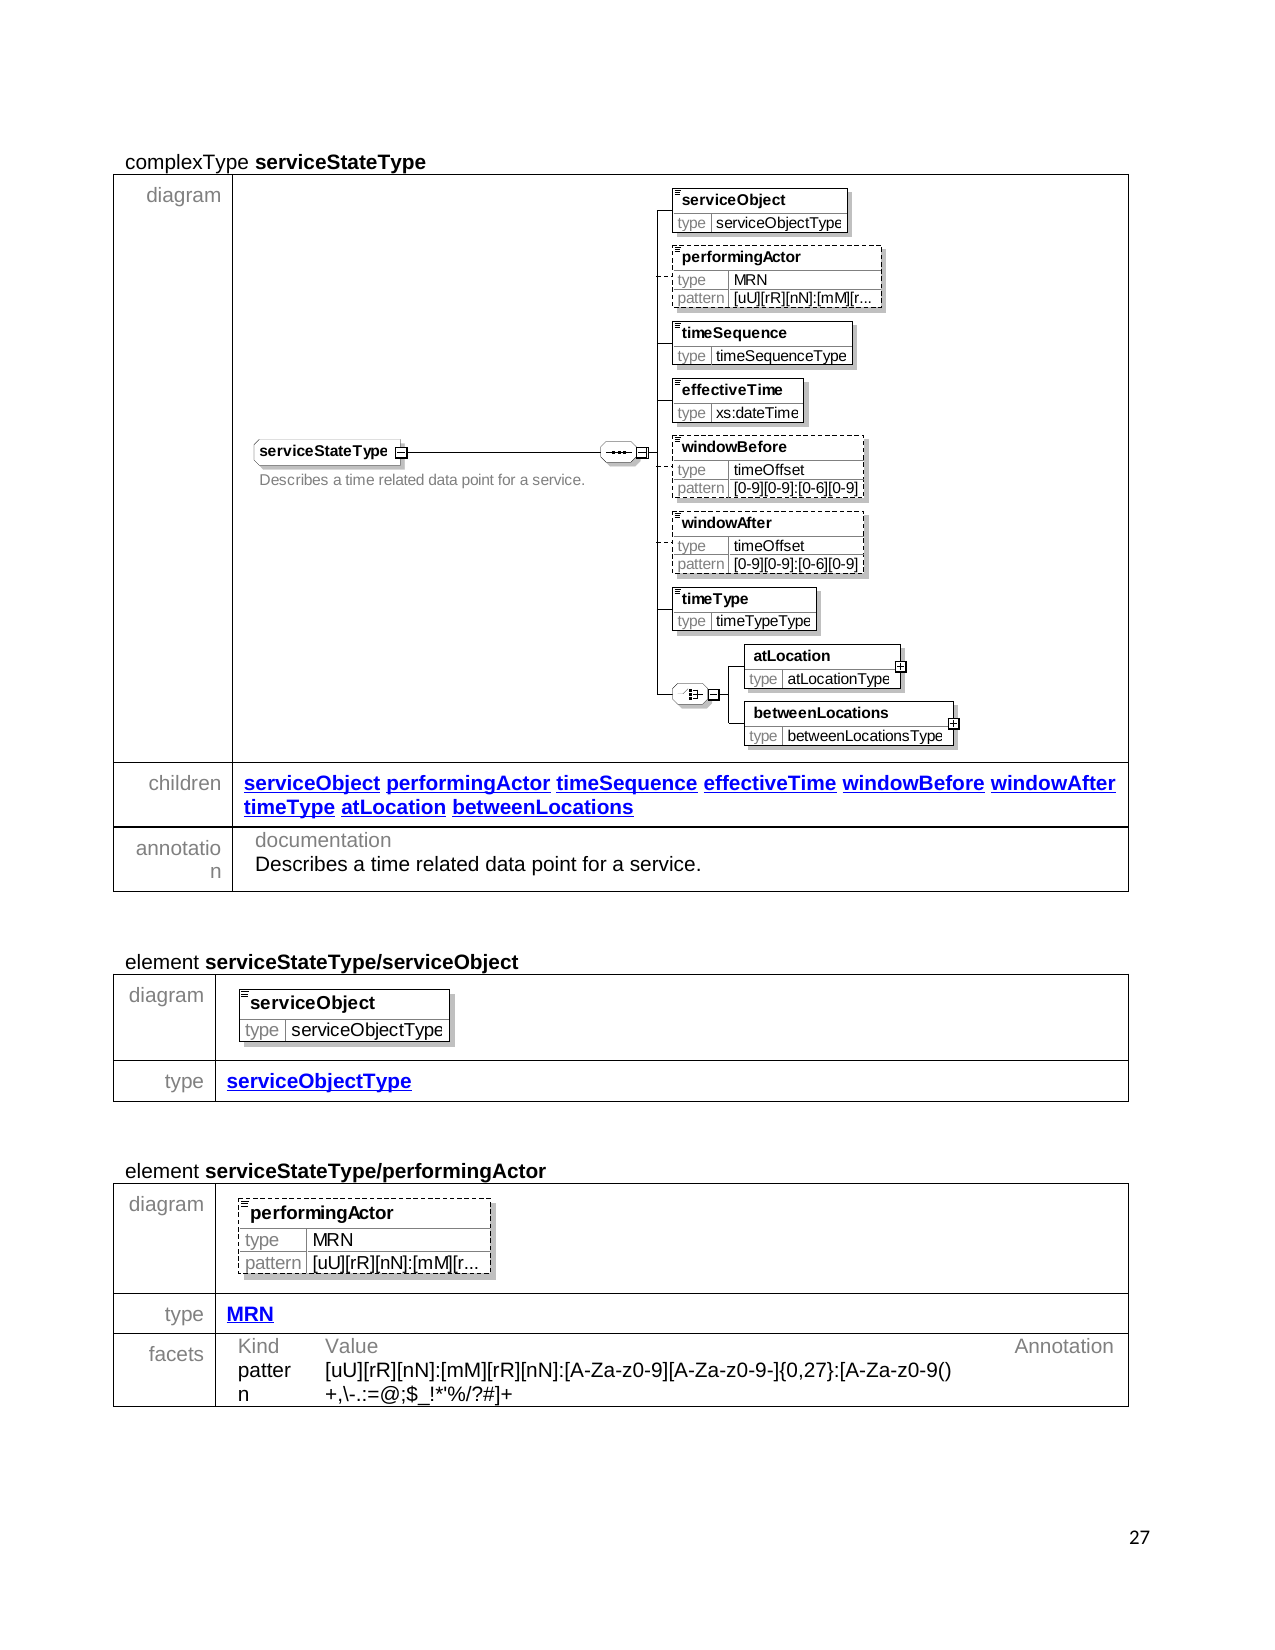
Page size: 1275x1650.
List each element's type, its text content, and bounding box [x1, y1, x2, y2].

table_cell children [114, 763, 232, 826]
table_header [216, 975, 1128, 1060]
table_header diagram [114, 1184, 215, 1292]
table_header [233, 175, 1128, 762]
table_header diagram [114, 175, 232, 762]
table_cell annotation [114, 828, 232, 891]
table_cell type [114, 1061, 215, 1101]
table_cell serviceObject performingActor timeSequence effectiveTime windowBefore windowAfter timeType atLocation betweenLocations [233, 763, 1128, 826]
text element serviceStateType/performingActor [125, 1159, 1150, 1183]
table_cell type [114, 1294, 215, 1333]
table_cell serviceObjectType [216, 1061, 1128, 1101]
table_header [216, 1184, 1128, 1292]
table_cell [216, 1334, 1128, 1406]
text complexType serviceStateType [125, 150, 1150, 174]
table_cell [233, 828, 1128, 891]
table_cell facets [114, 1334, 215, 1406]
table_cell MRN [216, 1294, 1128, 1333]
table_header diagram [114, 975, 215, 1060]
text element serviceStateType/serviceObject [125, 949, 1150, 973]
